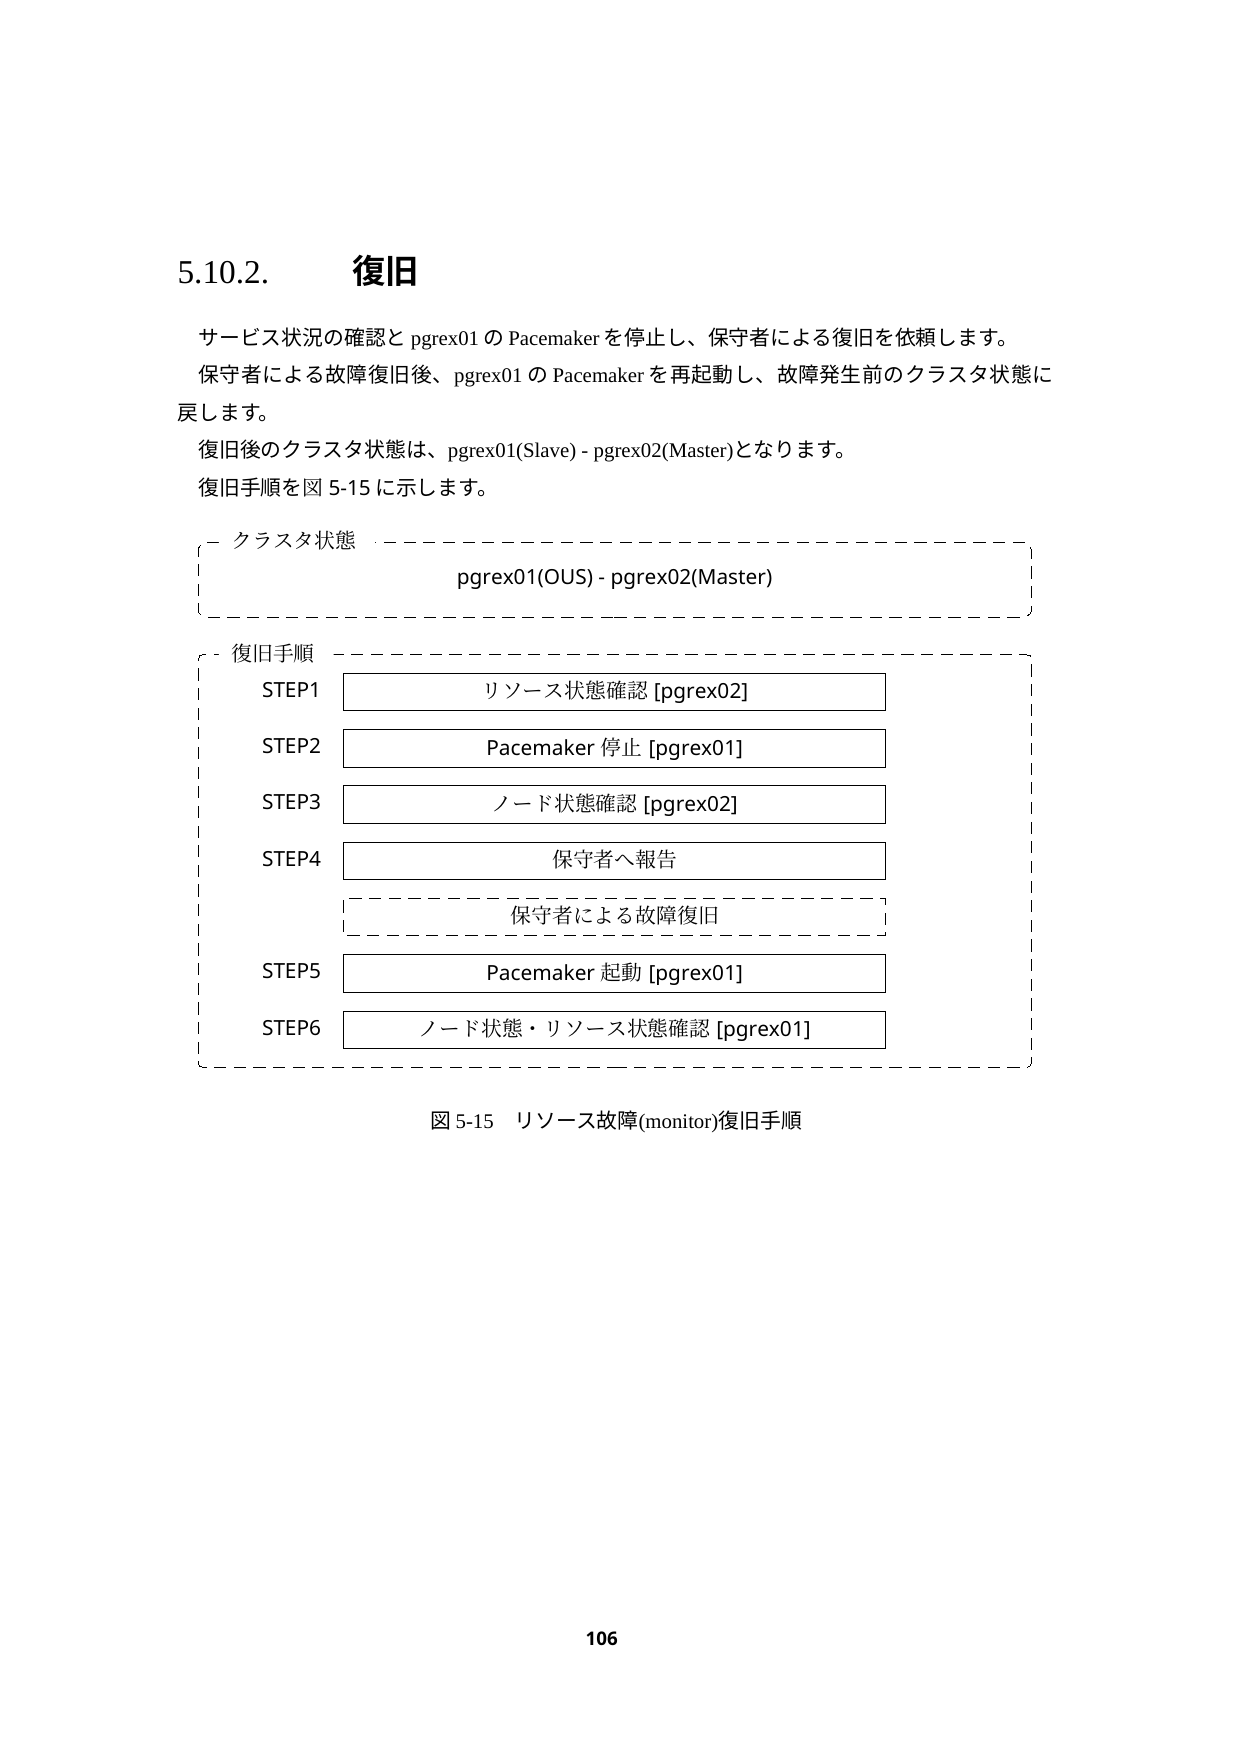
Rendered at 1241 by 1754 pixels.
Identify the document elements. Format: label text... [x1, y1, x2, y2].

subtitle 復旧 [177, 232, 1063, 307]
text 復旧後のクラスタ状態は、pgrex01(Slave) - pgrex02(Master)となります。 [177, 430, 1054, 467]
text サービス状況の確認とpgrex01のPacemakerを停止し、保守者による復旧を依頼します。 [177, 317, 1054, 355]
text 保守者による故障復旧後、pgrex01のPacemakerを再起動し、故障発生前のクラスタ状態に戻します。 [177, 355, 1054, 430]
